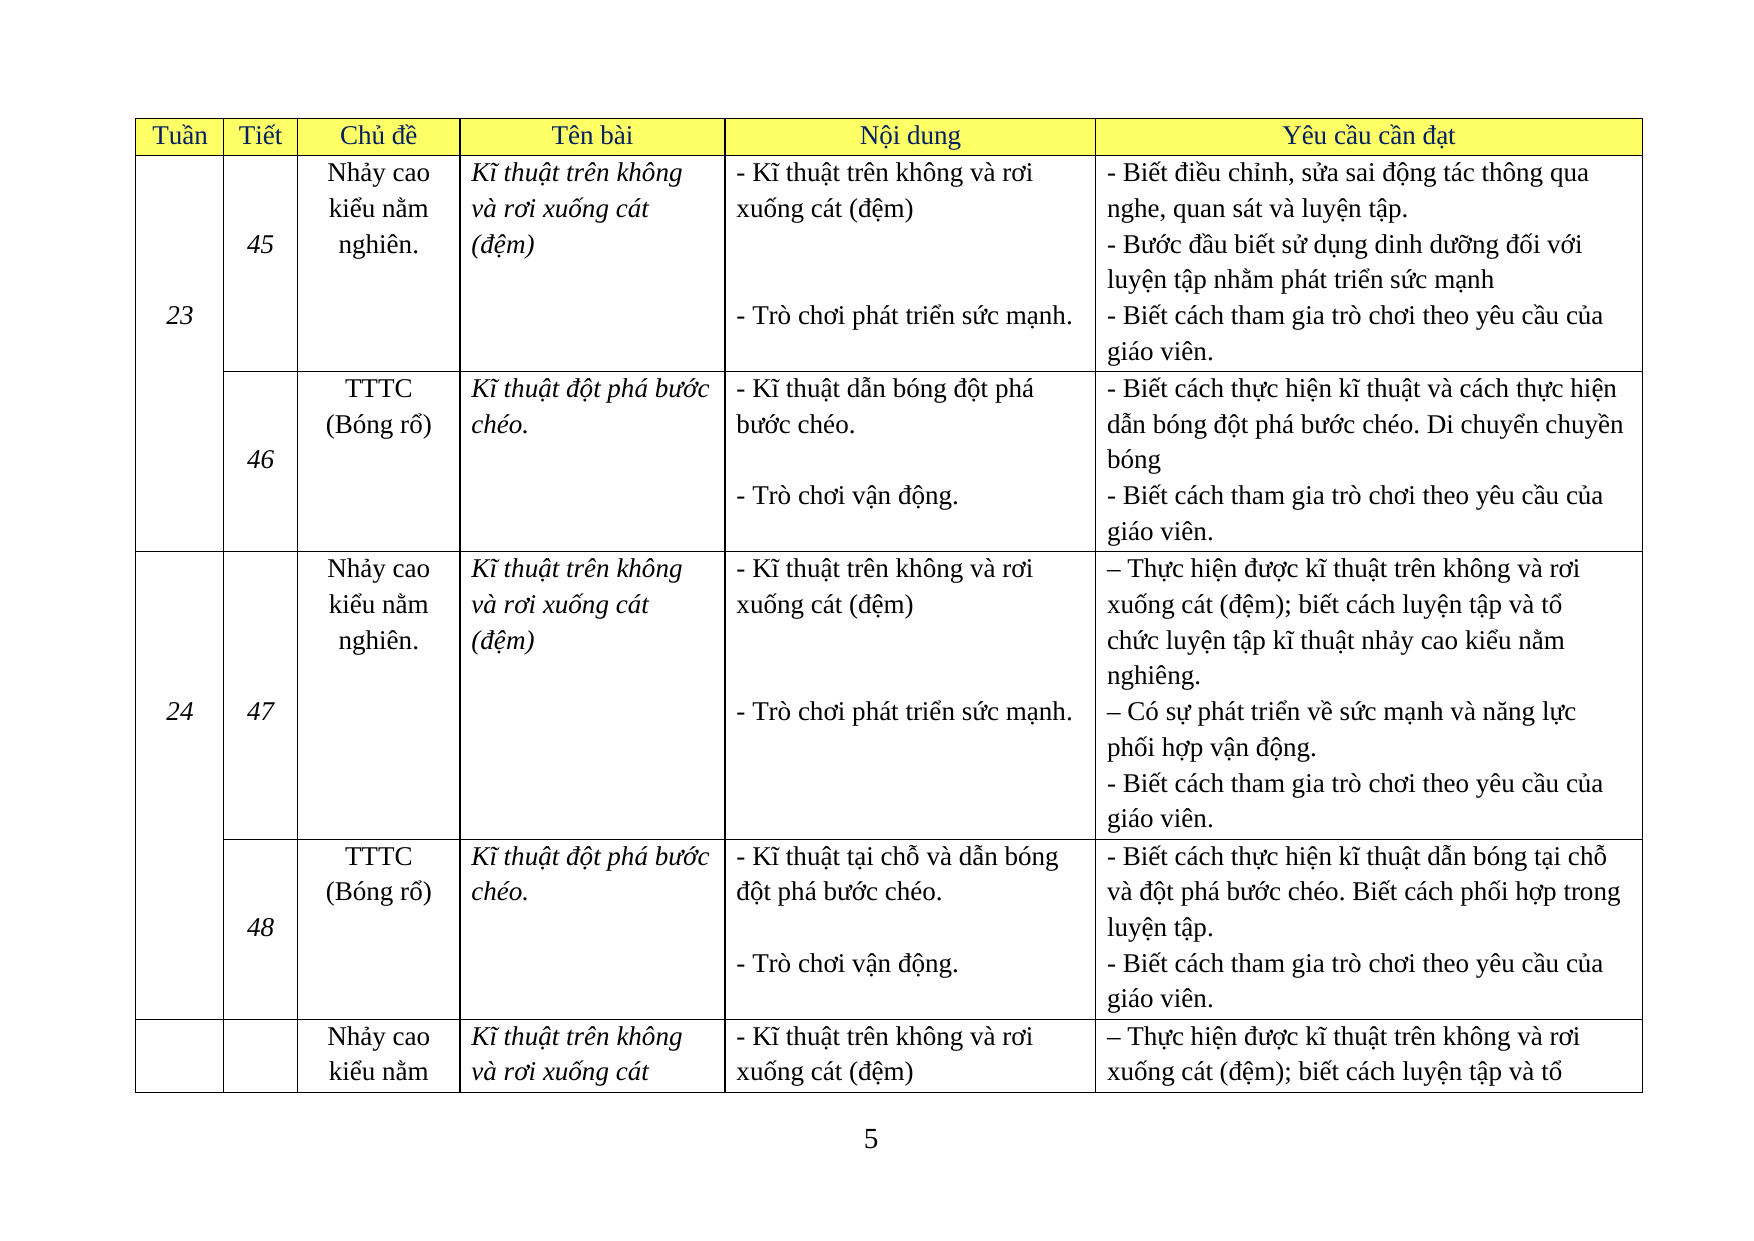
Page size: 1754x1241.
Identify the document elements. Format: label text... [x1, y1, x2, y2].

table_cell 23 [136, 156, 223, 551]
table_cell - Biết cách thực hiện kĩ thuật dẫn bóng tại chỗ và đột phá bước chéo. Biết cách phối hợp trong luyện tập. - Biết cách tham gia trò chơi theo yêu cầu của giáo viên. [1096, 840, 1642, 1019]
table_cell 46 [224, 372, 297, 551]
table_cell – Thực hiện được kĩ thuật trên không và rơi xuống cát (đệm); biết cách luyện tập và tổ chức luyện tập kĩ thuật nhảy cao kiểu nằm nghiêng. – Có sự phát triển về sức mạnh và năng lực phối hợp vận động. - Biết cách tham gia trò chơi theo yêu cầu của giáo viên. [1096, 552, 1642, 838]
table_cell TTTC (Bóng rổ) [298, 372, 459, 551]
table_cell 47 [224, 552, 297, 838]
table_cell - Kĩ thuật trên không và rơi xuống cát (đệm) - Trò chơi phát triển sức mạnh. [726, 156, 1095, 371]
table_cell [461, 1020, 724, 1092]
table_cell Kĩ thuật trên không và rơi xuống cát (đệm) [461, 552, 724, 838]
table_header Tiết [224, 119, 297, 155]
table_header Nội dung [726, 119, 1095, 155]
table_header Chủ đề [298, 119, 459, 155]
table_cell 25 [136, 1020, 223, 1092]
table_cell Kĩ thuật đột phá bước chéo. [461, 840, 724, 1019]
table_cell 24 [136, 552, 223, 1019]
table_cell - Kĩ thuật dẫn bóng đột phá bước chéo. - Trò chơi vận động. [726, 372, 1095, 551]
table_cell 48 [224, 840, 297, 1019]
table_cell 49 [224, 1020, 297, 1092]
table_header Yêu cầu cần đạt [1096, 119, 1642, 155]
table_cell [726, 1020, 1095, 1092]
table_cell 45 [224, 156, 297, 371]
table_header Tên bài [461, 119, 724, 155]
table_cell - Biết cách thực hiện kĩ thuật và cách thực hiện dẫn bóng đột phá bước chéo. Di chuyển chuyền bóng - Biết cách tham gia trò chơi theo yêu cầu của giáo viên. [1096, 372, 1642, 551]
table_cell Nhảy cao kiểu nằm nghiên. [298, 1020, 459, 1092]
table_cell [1096, 1020, 1642, 1092]
table_cell TTTC (Bóng rổ) [298, 840, 459, 1019]
table_cell Kĩ thuật đột phá bước chéo. [461, 372, 724, 551]
table_cell - Kĩ thuật trên không và rơi xuống cát (đệm) - Trò chơi phát triển sức mạnh. [726, 552, 1095, 838]
table_cell - Kĩ thuật tại chỗ và dẫn bóng đột phá bước chéo. - Trò chơi vận động. [726, 840, 1095, 1019]
table_cell Kĩ thuật trên không và rơi xuống cát (đệm) [461, 156, 724, 371]
table_cell - Biết điều chỉnh, sửa sai động tác thông qua nghe, quan sát và luyện tập. - Bước đầu biết sử dụng dinh dưỡng đối với luyện tập nhằm phát triển sức mạnh - Biết cách tham gia trò chơi theo yêu cầu của giáo viên. [1096, 156, 1642, 371]
table_header Tuần [136, 119, 223, 155]
table_cell Nhảy cao kiểu nằm nghiên. [298, 552, 459, 838]
table_cell Nhảy cao kiểu nằm nghiên. [298, 156, 459, 371]
